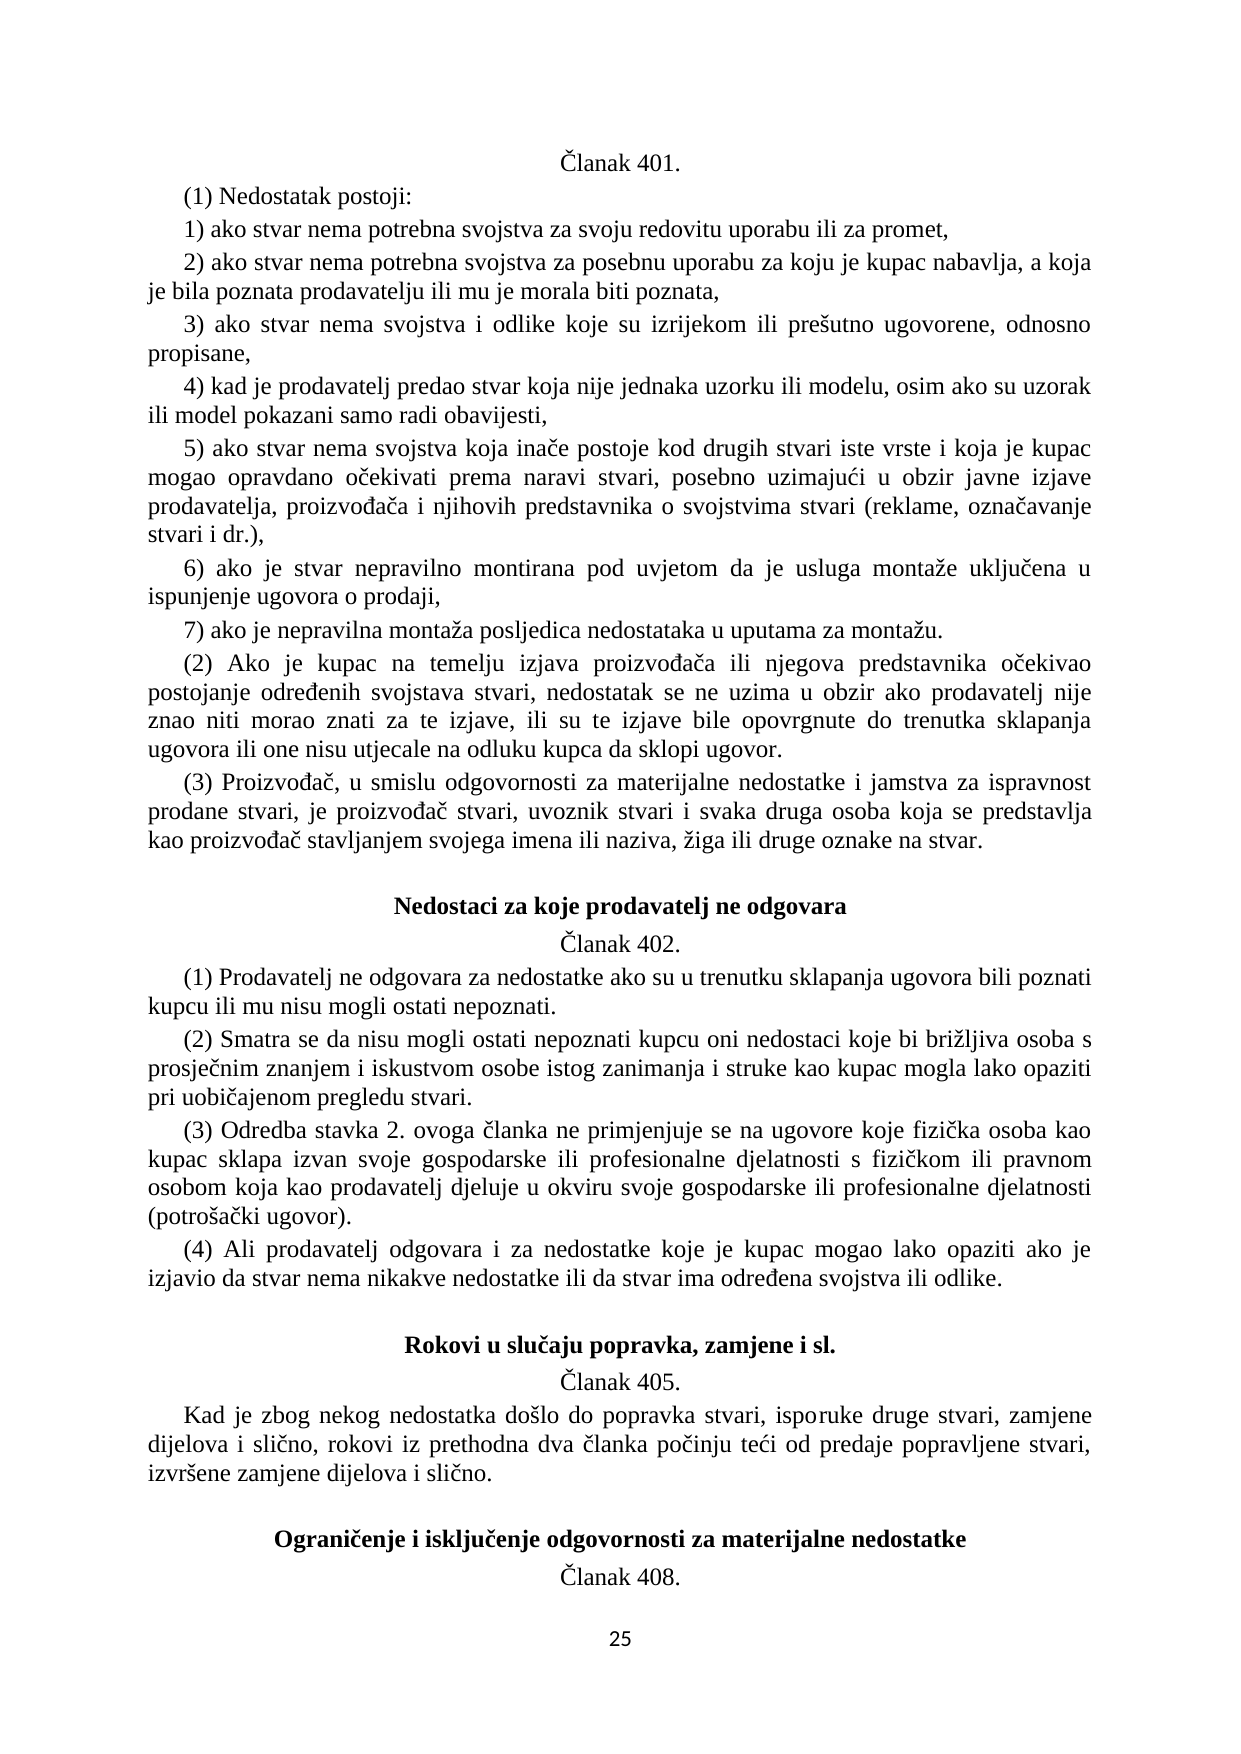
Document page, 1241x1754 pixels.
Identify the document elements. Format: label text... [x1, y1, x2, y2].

text 2) ako stvar nema potrebna svojstva za posebnu uporabu za koju je kupac nabavlja, a koja je bila poznata prodavatelju ili mu je morala biti poznata, [148, 247, 1093, 305]
text (2) Smatra se da nisu mogli ostati nepoznati kupcu oni nedostaci koje bi brižljiva osoba s prosječnim znanjem i iskustvom osobe istog zanimanja i struke kao kupac mogla lako opaziti pri uobičajenom pregledu stvari. [148, 1024, 1093, 1111]
text 5) ako stvar nema svojstva koja inače postoje kod drugih stvari iste vrste i koja je kupac mogao opravdano očekivati prema naravi stvari, posebno uzimajući u obzir javne izjave prodavatelja, proizvođača i njihovih predstavnika o svojstvima stvari (reklame, označavanje stvari i dr.), [148, 433, 1093, 548]
text (2) Ako je kupac na temelju izjava proizvođača ili njegova predstavnika očekivao postojanje određenih svojstava stvari, nedostatak se ne uzima u obzir ako prodavatelj nije znao niti morao znati za te izjave, ili su te izjave bile opovrgnute do trenutka sklapanja ugovora ili one nisu utjecale na odluku kupca da sklopi ugovor. [148, 648, 1093, 763]
text Kad je zbog nekog nedostatka došlo do popravka stvari, isporuke druge stvari, zamjene dijelova i slično, rokovi iz prethodna dva članka počinju teći od predaje popravljene stvari, izvršene zamjene dijelova i slično. [148, 1401, 1093, 1487]
text 1) ako stvar nema potrebna svojstva za svoju redovitu uporabu ili za promet, [148, 214, 1093, 243]
text Članak 401. [148, 148, 1093, 176]
text Članak 408. [148, 1562, 1093, 1591]
text Članak 405. [148, 1367, 1093, 1396]
text Članak 402. [148, 929, 1093, 958]
text (3) Odredba stavka 2. ovoga članka ne primjenjuje se na ugovore koje fizička osoba kao kupac sklapa izvan svoje gospodarske ili profesionalne djelatnosti s fizičkom ili pravnom osobom koja kao prodavatelj djeluje u okviru svoje gospodarske ili profesionalne djelatnosti (potrošački ugovor). [148, 1115, 1093, 1230]
text Nedostaci za koje prodavatelj ne odgovara [148, 891, 1093, 920]
text Rokovi u slučaju popravka, zamjene i sl. [148, 1330, 1093, 1358]
text (3) Proizvođač, u smislu odgovornosti za materijalne nedostatke i jamstva za ispravnost prodane stvari, je proizvođač stvari, uvoznik stvari i svaka druga osoba koja se predstavlja kao proizvođač stavljanjem svojega imena ili naziva, žiga ili druge oznake na stvar. [148, 767, 1093, 854]
text 6) ako je stvar nepravilno montirana pod uvjetom da je usluga montaže uključena u ispunjenje ugovora o prodaji, [148, 553, 1093, 610]
text (4) Ali prodavatelj odgovara i za nedostatke koje je kupac mogao lako opaziti ako je izjavio da stvar nema nikakve nedostatke ili da stvar ima određena svojstva ili odlike. [148, 1234, 1093, 1292]
text (1) Nedostatak postoji: [148, 181, 1093, 209]
text (1) Prodavatelj ne odgovara za nedostatke ako su u trenutku sklapanja ugovora bili poznati kupcu ili mu nisu mogli ostati nepoznati. [148, 962, 1093, 1020]
text 4) kad je prodavatelj predao stvar koja nije jednaka uzorku ili modelu, osim ako su uzorak ili model pokazani samo radi obavijesti, [148, 371, 1093, 429]
text Ograničenje i isključenje odgovornosti za materijalne nedostatke [148, 1524, 1093, 1553]
text 3) ako stvar nema svojstva i odlike koje su izrijekom ili prešutno ugovorene, odnosno propisane, [148, 309, 1093, 367]
text 7) ako je nepravilna montaža posljedica nedostataka u uputama za montažu. [148, 615, 1093, 643]
